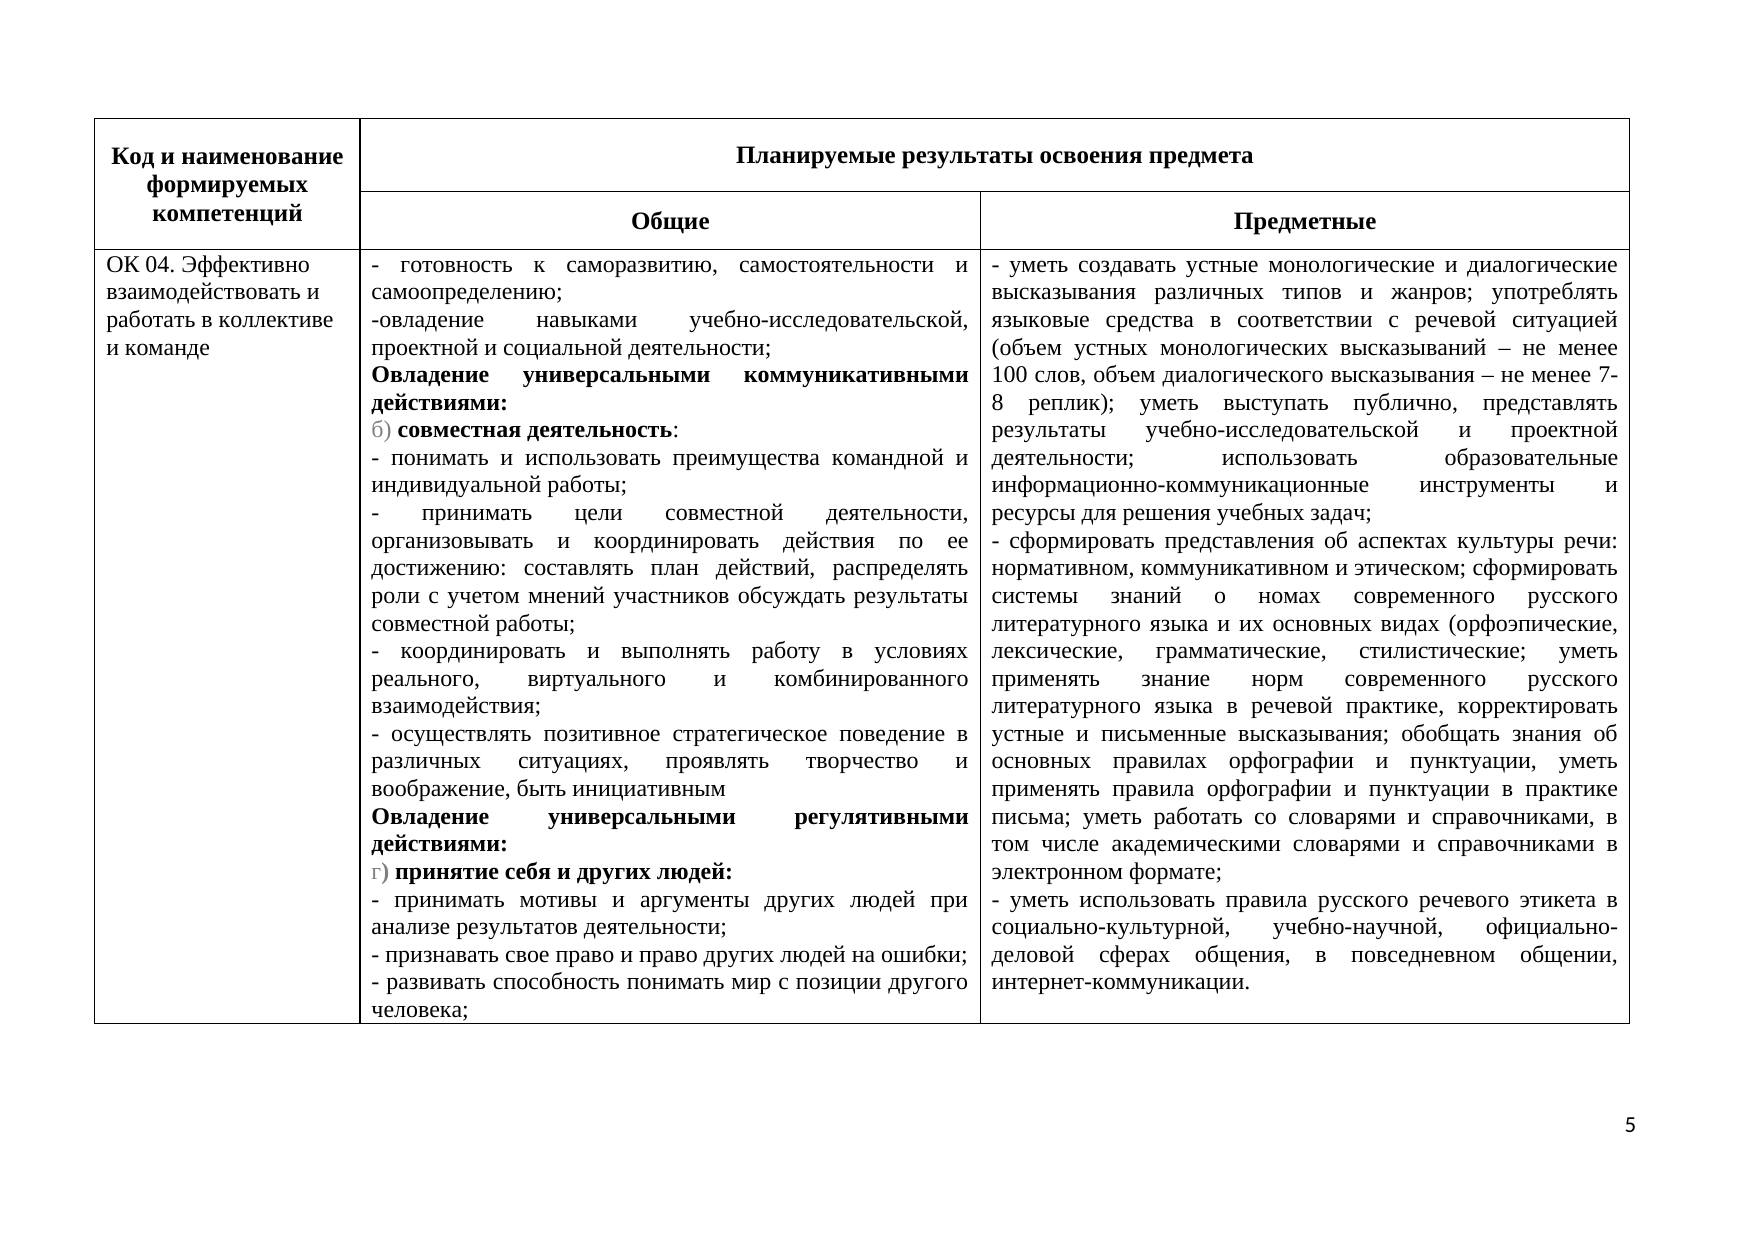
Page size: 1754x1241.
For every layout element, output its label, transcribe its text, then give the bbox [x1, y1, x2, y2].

table_cell - готовность к саморазвитию, самостоятельности и самоопределению; -овладение навыками учебно-исследовательской, проектной и социальной деятельности; Овладение универсальными коммуникативными действиями: б) совместная деятельность: - понимать и использовать преимущества командной и индивидуальной работы; - принимать цели совместной деятельности, организовывать и координировать действия по ее достижению: составлять план действий, распределять роли с учетом мнений участников обсуждать результаты совместной работы; - координировать и выполнять работу в условиях реального, виртуального и комбинированного взаимодействия; - осуществлять позитивное стратегическое поведение в различных ситуациях, проявлять творчество и воображение, быть инициативным Овладение универсальными регулятивными действиями: г) принятие себя и других людей: - принимать мотивы и аргументы других людей при анализе результатов деятельности; - признавать свое право и право других людей на ошибки; - развивать способность понимать мир с позиции другого человека; [361, 250, 980, 1023]
table_cell ОК 04. Эффективно взаимодействовать и работать в коллективе и команде [95, 250, 359, 1023]
table_cell Предметные [981, 192, 1629, 249]
table_cell Общие [361, 192, 980, 249]
table_header Планируемые результаты освоения предмета [361, 119, 1629, 191]
table_cell - уметь создавать устные монологические и диалогические высказывания различных типов и жанров; употреблять языковые средства в соответствии с речевой ситуацией (объем устных монологических высказываний – не менее 100 слов, объем диалогического высказывания – не менее 7-8 реплик); уметь выступать публично, представлять результаты учебно-исследовательской и проектной деятельности; использовать образовательные информационно-коммуникационные инструменты и ресурсы для решения учебных задач; - сформировать представления об аспектах культуры речи: нормативном, коммуникативном и этическом; сформировать системы знаний о номах современного русского литературного языка и их основных видах (орфоэпические, лексические, грамматические, стилистические; уметь применять знание норм современного русского литературного языка в речевой практике, корректировать устные и письменные высказывания; обобщать знания об основных правилах орфографии и пунктуации, уметь применять правила орфографии и пунктуации в практике письма; уметь работать со словарями и справочниками, в том числе академическими словарями и справочниками в электронном формате; - уметь использовать правила русского речевого этикета в социально-культурной, учебно-научной, официально-деловой сферах общения, в повседневном общении, интернет-коммуникации. [981, 250, 1629, 1023]
table_header Код и наименование формируемых компетенций [95, 119, 359, 249]
